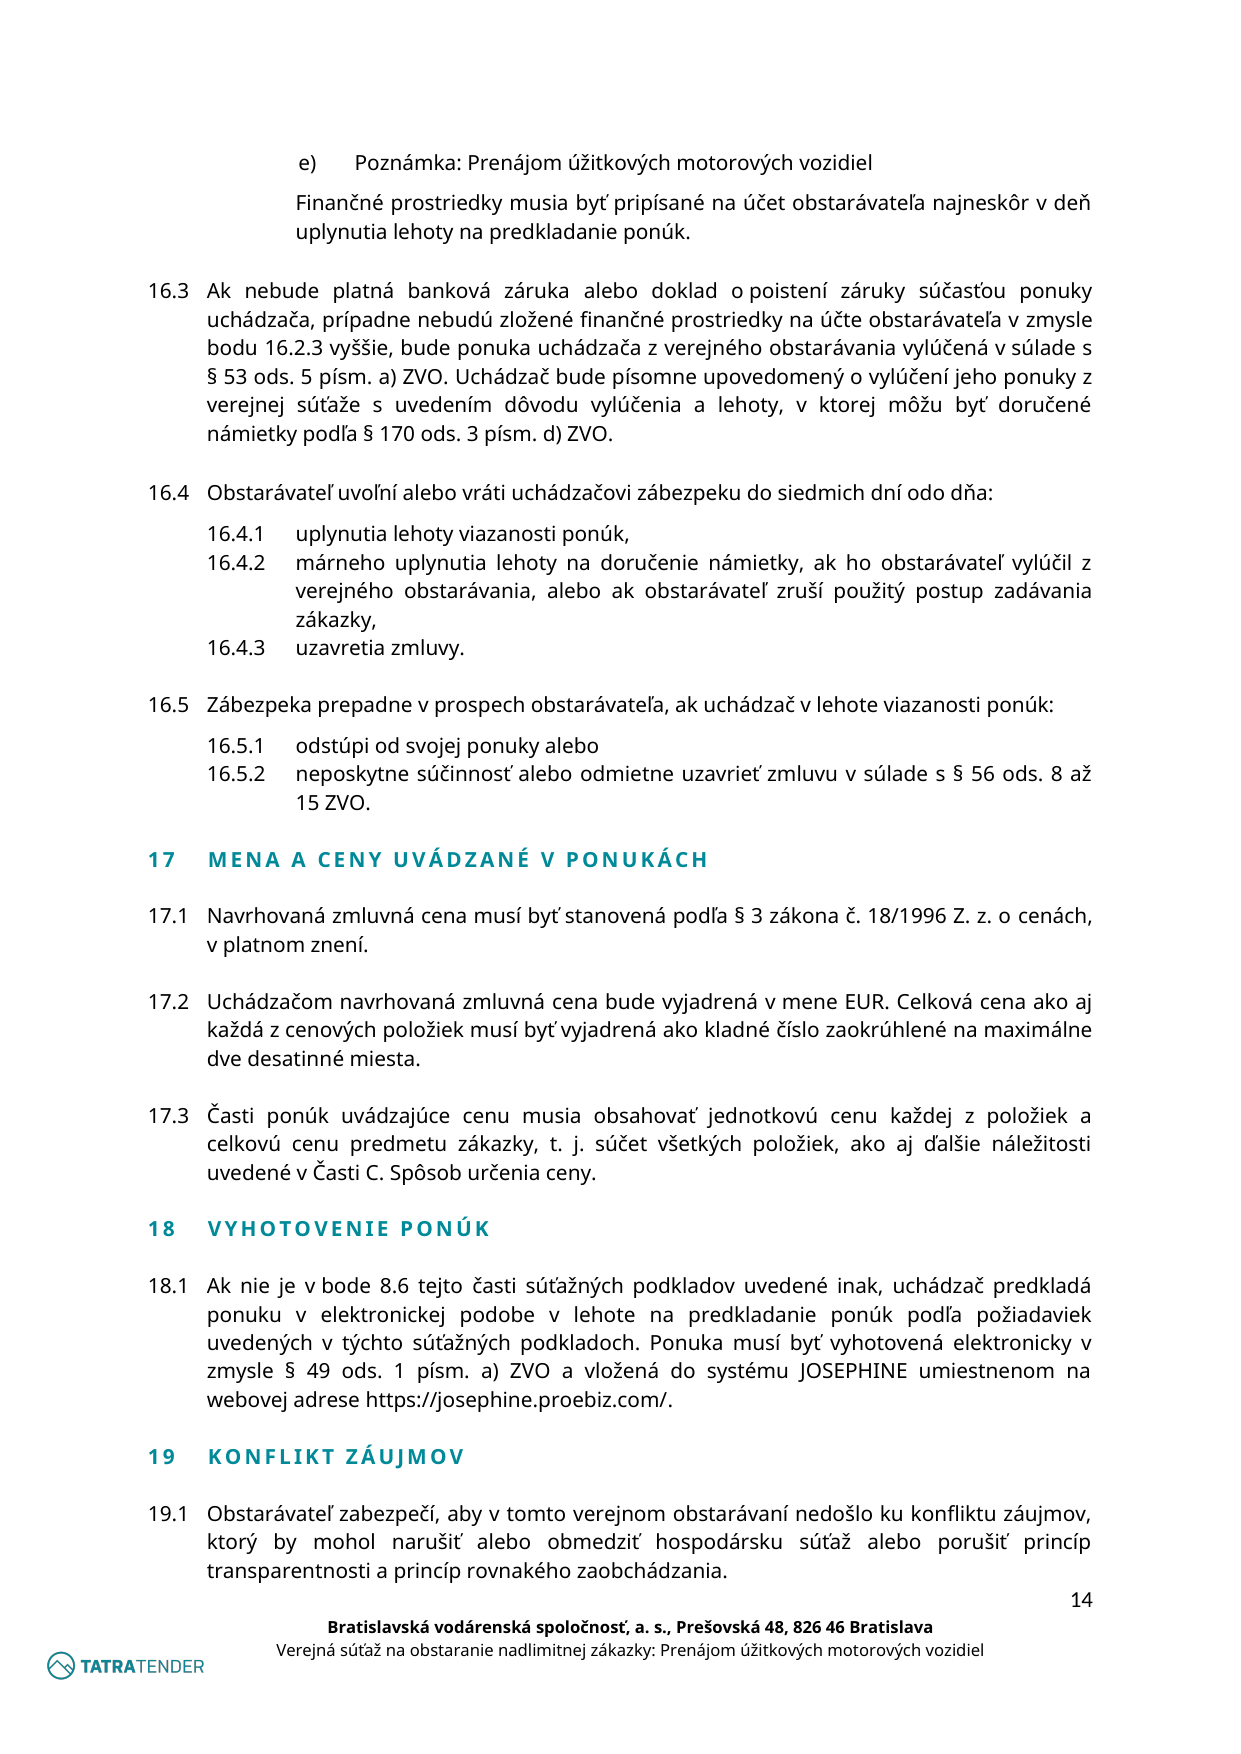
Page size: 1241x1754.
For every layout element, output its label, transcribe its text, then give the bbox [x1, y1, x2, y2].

subtitle Ak nie je v bode 8.6 tejto časti súťažných podkladov uvedené inak, uchádzač predkladá ponuku v elektronickej podobe v lehote na predkladanie ponúk podľa požiadaviek uvedených v týchto súťažných podkladoch. Ponuka musí byť vyhotovená elektronicky v zmysle § 49 ods. 1 písm. a) ZVO a vložená do systému JOSEPHINE umiestnenom na webovej adrese https://josephine.proebiz.com/. [148, 1271, 1093, 1413]
subtitle Obstarávateľ zabezpečí, aby v tomto verejnom obstarávaní nedošlo ku konfliktu záujmov, ktorý by mohol narušiť alebo obmedziť hospodársku súťaž alebo porušiť princíp transparentnosti a princíp rovnakého zaobchádzania. [148, 1499, 1093, 1584]
subtitle neposkytne súčinnosť alebo odmietne uzavrieť zmluvu v súlade s § 56 ods. 8 až 15 ZVO. [207, 759, 1093, 816]
subtitle uzavretia zmluvy. [207, 633, 1093, 662]
picture [44, 1638, 217, 1690]
subtitle Ak nebude platná banková záruka alebo doklad o poistení záruky súčasťou ponuky uchádzača, prípadne nebudú zložené finančné prostriedky na účte obstarávateľa v zmysle bodu 16.2.3 vyššie, bude ponuka uchádzača z verejného obstarávania vylúčená v súlade s § 53 ods. 5 písm. a) ZVO. Uchádzač bude písomne upovedomený o vylúčení jeho ponuky z verejnej súťaže s uvedením dôvodu vylúčenia a lehoty, v ktorej môžu byť doručené námietky podľa § 170 ods. 3 písm. d) ZVO. [148, 277, 1093, 447]
subtitle Obstarávateľ uvoľní alebo vráti uchádzačovi zábezpeku do siedmich dní odo dňa: [148, 478, 1093, 507]
text Vyhotovenie ponúk [148, 1214, 1093, 1243]
subtitle uplynutia lehoty viazanosti ponúk, [207, 519, 1093, 548]
text Mena a ceny uvádzané v ponukách [148, 845, 1093, 873]
subtitle Zábezpeka prepadne v prospech obstarávateľa, ak uchádzač v lehote viazanosti ponúk: [148, 690, 1093, 718]
list Poznámka: Prenájom úžitkových motorových vozidiel [298, 148, 1093, 176]
subtitle odstúpi od svojej ponuky alebo [207, 731, 1093, 759]
subtitle márneho uplynutia lehoty na doručenie námietky, ak ho obstarávateľ vylúčil z verejného obstarávania, alebo ak obstarávateľ zruší použitý postup zadávania zákazky, [207, 548, 1093, 633]
subtitle Časti ponúk uvádzajúce cenu musia obsahovať jednotkovú cenu každej z položiek a celkovú cenu predmetu zákazky, t. j. súčet všetkých položiek, ako aj ďalšie náležitosti uvedené v Časti C. Spôsob určenia ceny. [148, 1101, 1093, 1186]
text Finančné prostriedky musia byť pripísané na účet obstarávateľa najneskôr v deň uplynutia lehoty na predkladanie ponúk. [295, 188, 1093, 245]
subtitle Navrhovaná zmluvná cena musí byť stanovená podľa § 3 zákona č. 18/1996 Z. z. o cenách, v platnom znení. [148, 902, 1093, 958]
subtitle Uchádzačom navrhovaná zmluvná cena bude vyjadrená v mene EUR. Celková cena ako aj každá z cenových položiek musí byť vyjadrená ako kladné číslo zaokrúhlené na maximálne dve desatinné miesta. [148, 987, 1093, 1072]
text Konflikt záujmov [148, 1442, 1093, 1470]
